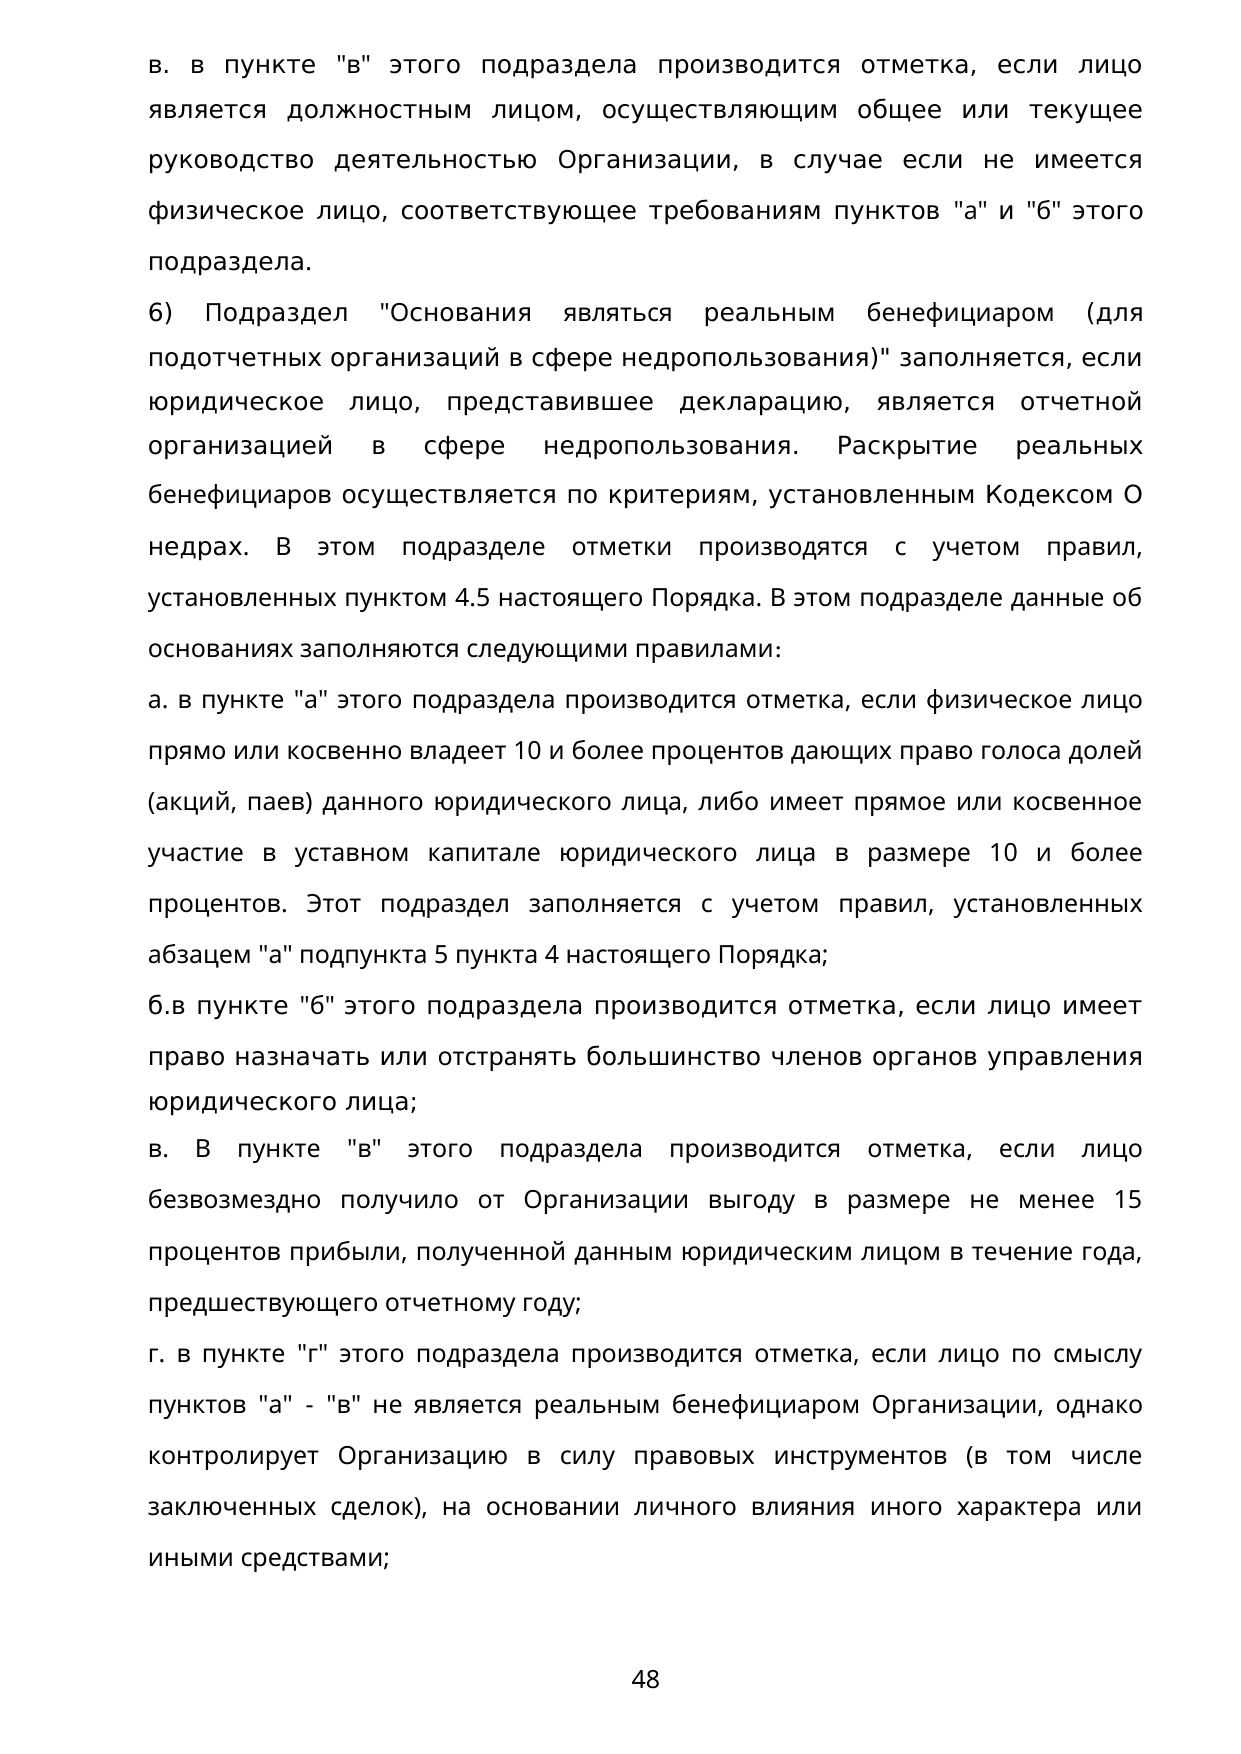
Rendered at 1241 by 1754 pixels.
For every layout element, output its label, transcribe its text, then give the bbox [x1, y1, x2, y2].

text г. в пункте "г" этого подраздела производится отметка, если лицо по смыслу пунктов "а" - "в" не является реальным бенефициаром Организации, однако контролирует Организацию в силу правовых инструментов (в том числе заключенных сделок), на основании личного влияния иного характера или иными средствами; [148, 1335, 1144, 1573]
text в. в пункте "в" этого подраздела производится отметка, если лицо является должностным лицом, осуществляющим общее или текущее руководство деятельностью Организации, в случае если не имеется физическое лицо, соответствующее требованиям пунктов "а" и "б" этого подраздела. [148, 47, 1144, 278]
text б.в пункте "б" этого подраздела производится отметка, если лицо имеет право назначать или отстранять большинство членов органов управления юридического лица; [148, 988, 1144, 1116]
text а. в пункте "а" этого подраздела производится отметка, если физическое лицо прямо или косвенно владеет 10 и более процентов дающих право голоса долей (акций, паев) данного юридического лица, либо имеет прямое или косвенное участие в уставном капитале юридического лица в размере 10 и более процентов. Этот подраздел заполняется с учетом правил, установленных абзацем "а" подпункта 5 пункта 4 настоящего Порядка; [148, 681, 1144, 971]
text в. В пункте "в" этого подраздела производится отметка, если лицо безвозмездно получило от Организации выгоду в размере не менее 15 процентов прибыли, полученной данным юридическим лицом в течение года, предшествующего отчетному году; [148, 1131, 1144, 1318]
text 6) Подраздел "Основания являться реальным бенефициаром (для подотчетных организаций в сфере недропользования)" заполняется, если юридическое лицо, представившее декларацию, является отчетной организацией в сфере недропользования. Раскрытие реальных бенефициаров осуществляется по критериям, установленным Кодексом О недрах. В этом подразделе отметки производятся с учетом правил, установленных пунктом 4.5 настоящего Порядка. В этом подразделе данные об основаниях заполняются следующими правилами: [148, 295, 1144, 664]
